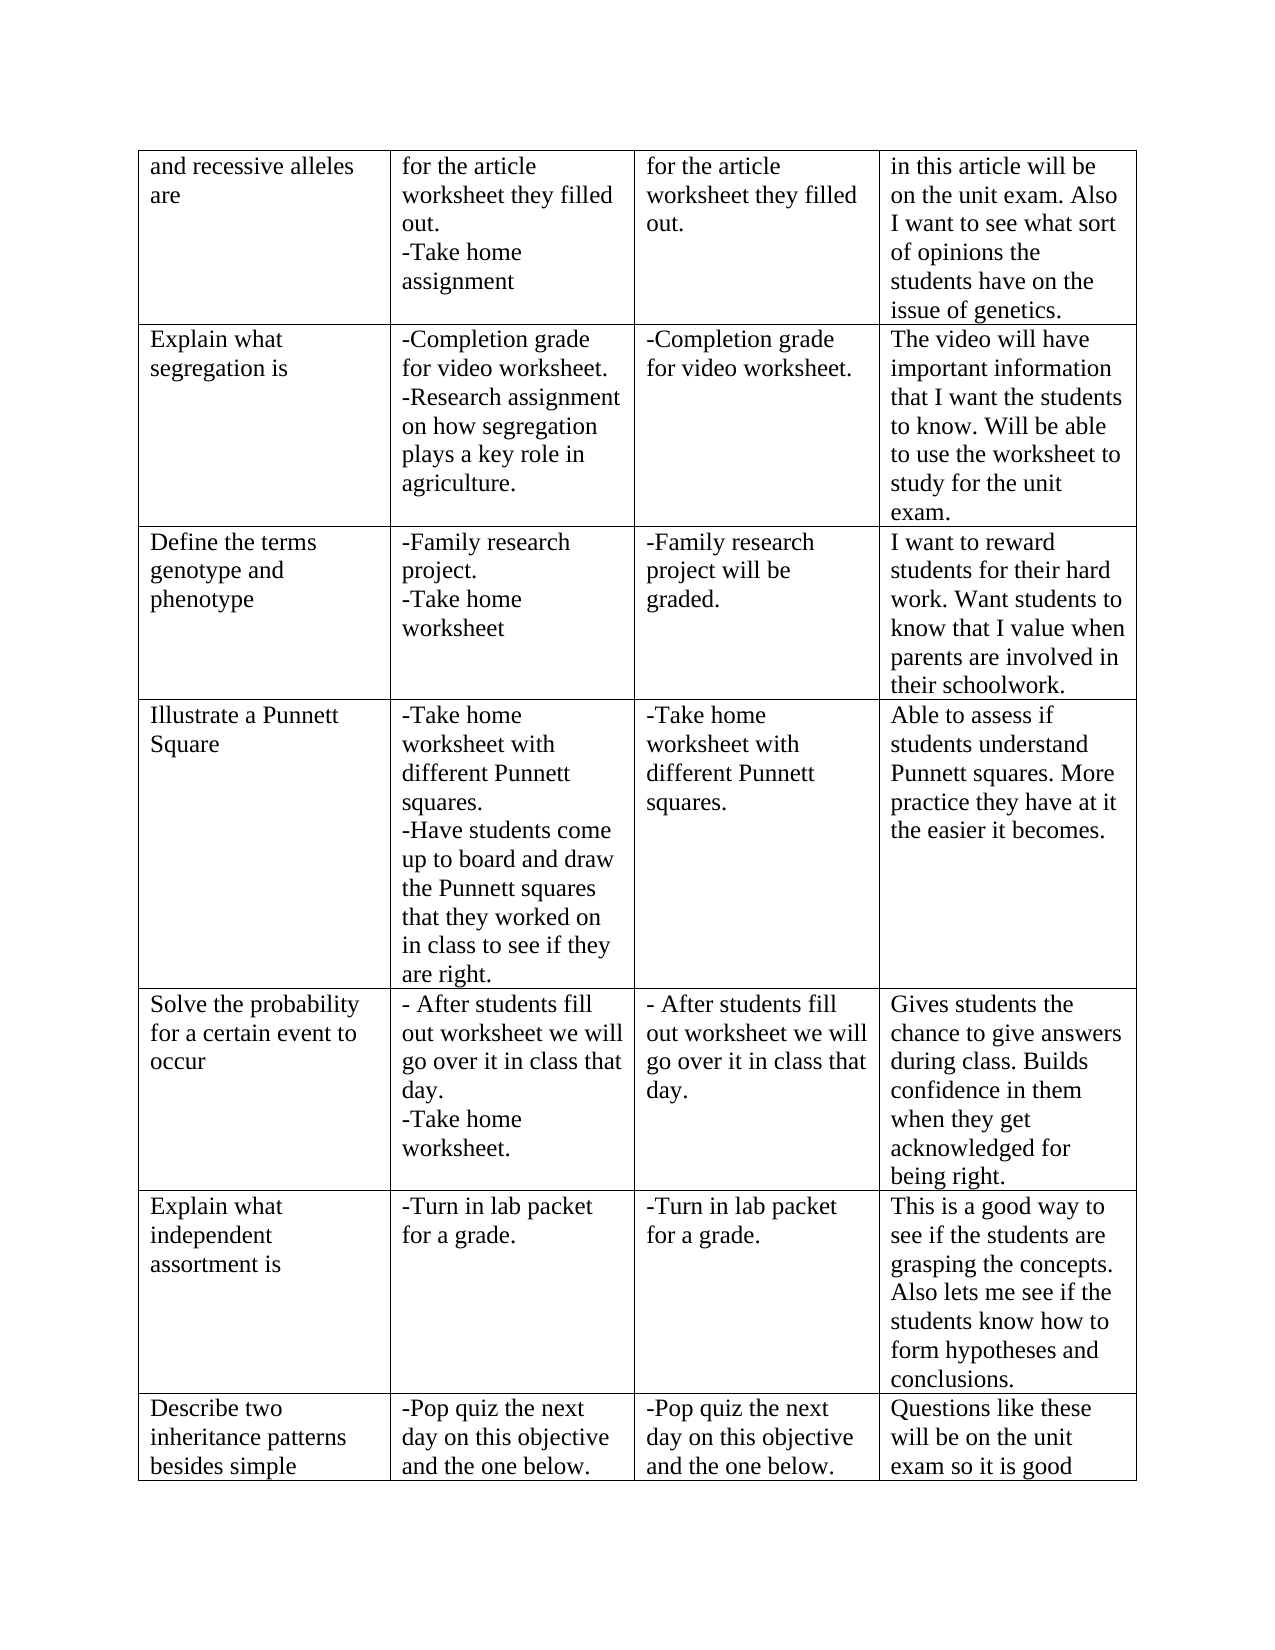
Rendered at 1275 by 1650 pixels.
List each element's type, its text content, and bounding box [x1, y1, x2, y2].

table_cell Explain what independent assortment is [139, 1191, 390, 1392]
table_cell -Turn in lab packet for a grade. [635, 1191, 879, 1392]
table_cell - After students fill out worksheet we will go over it in class that day. -Take home worksheet. [391, 989, 634, 1190]
table_cell The video will have important information that I want the students to know. Will be able to use the worksheet to study for the unit exam. [880, 325, 1136, 526]
table_cell -Completion grade for video worksheet. [635, 325, 879, 526]
table_cell Illustrate a Punnett Square [139, 700, 390, 988]
table_cell I want to reward students for their hard work. Want students to know that I value when parents are involved in their schoolwork. [880, 527, 1136, 699]
table_cell Define the terms genotype and phenotype [139, 527, 390, 699]
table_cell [139, 151, 390, 323]
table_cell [635, 151, 879, 323]
table_cell Gives students the chance to give answers during class. Builds confidence in them when they get acknowledged for being right. [880, 989, 1136, 1190]
table_cell - After students fill out worksheet we will go over it in class that day. [635, 989, 879, 1190]
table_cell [635, 1394, 879, 1480]
table_cell Able to assess if students understand Punnett squares. More practice they have at it the easier it becomes. [880, 700, 1136, 988]
table_cell Solve the probability for a certain event to occur [139, 989, 390, 1190]
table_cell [391, 151, 634, 323]
table_cell -Take home worksheet with different Punnett squares. -Have students come up to board and draw the Punnett squares that they worked on in class to see if they are right. [391, 700, 634, 988]
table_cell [139, 1394, 390, 1480]
table_cell -Family research project. -Take home worksheet [391, 527, 634, 699]
table_cell -Completion grade for video worksheet. -Research assignment on how segregation plays a key role in agriculture. [391, 325, 634, 526]
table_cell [880, 1394, 1136, 1480]
table_cell -Family research project will be graded. [635, 527, 879, 699]
table_cell This is a good way to see if the students are grasping the concepts. Also lets me see if the students know how to form hypotheses and conclusions. [880, 1191, 1136, 1392]
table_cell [391, 1394, 634, 1480]
table_cell -Turn in lab packet for a grade. [391, 1191, 634, 1392]
table_cell -Take home worksheet with different Punnett squares. [635, 700, 879, 988]
table_cell Explain what segregation is [139, 325, 390, 526]
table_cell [880, 151, 1136, 323]
